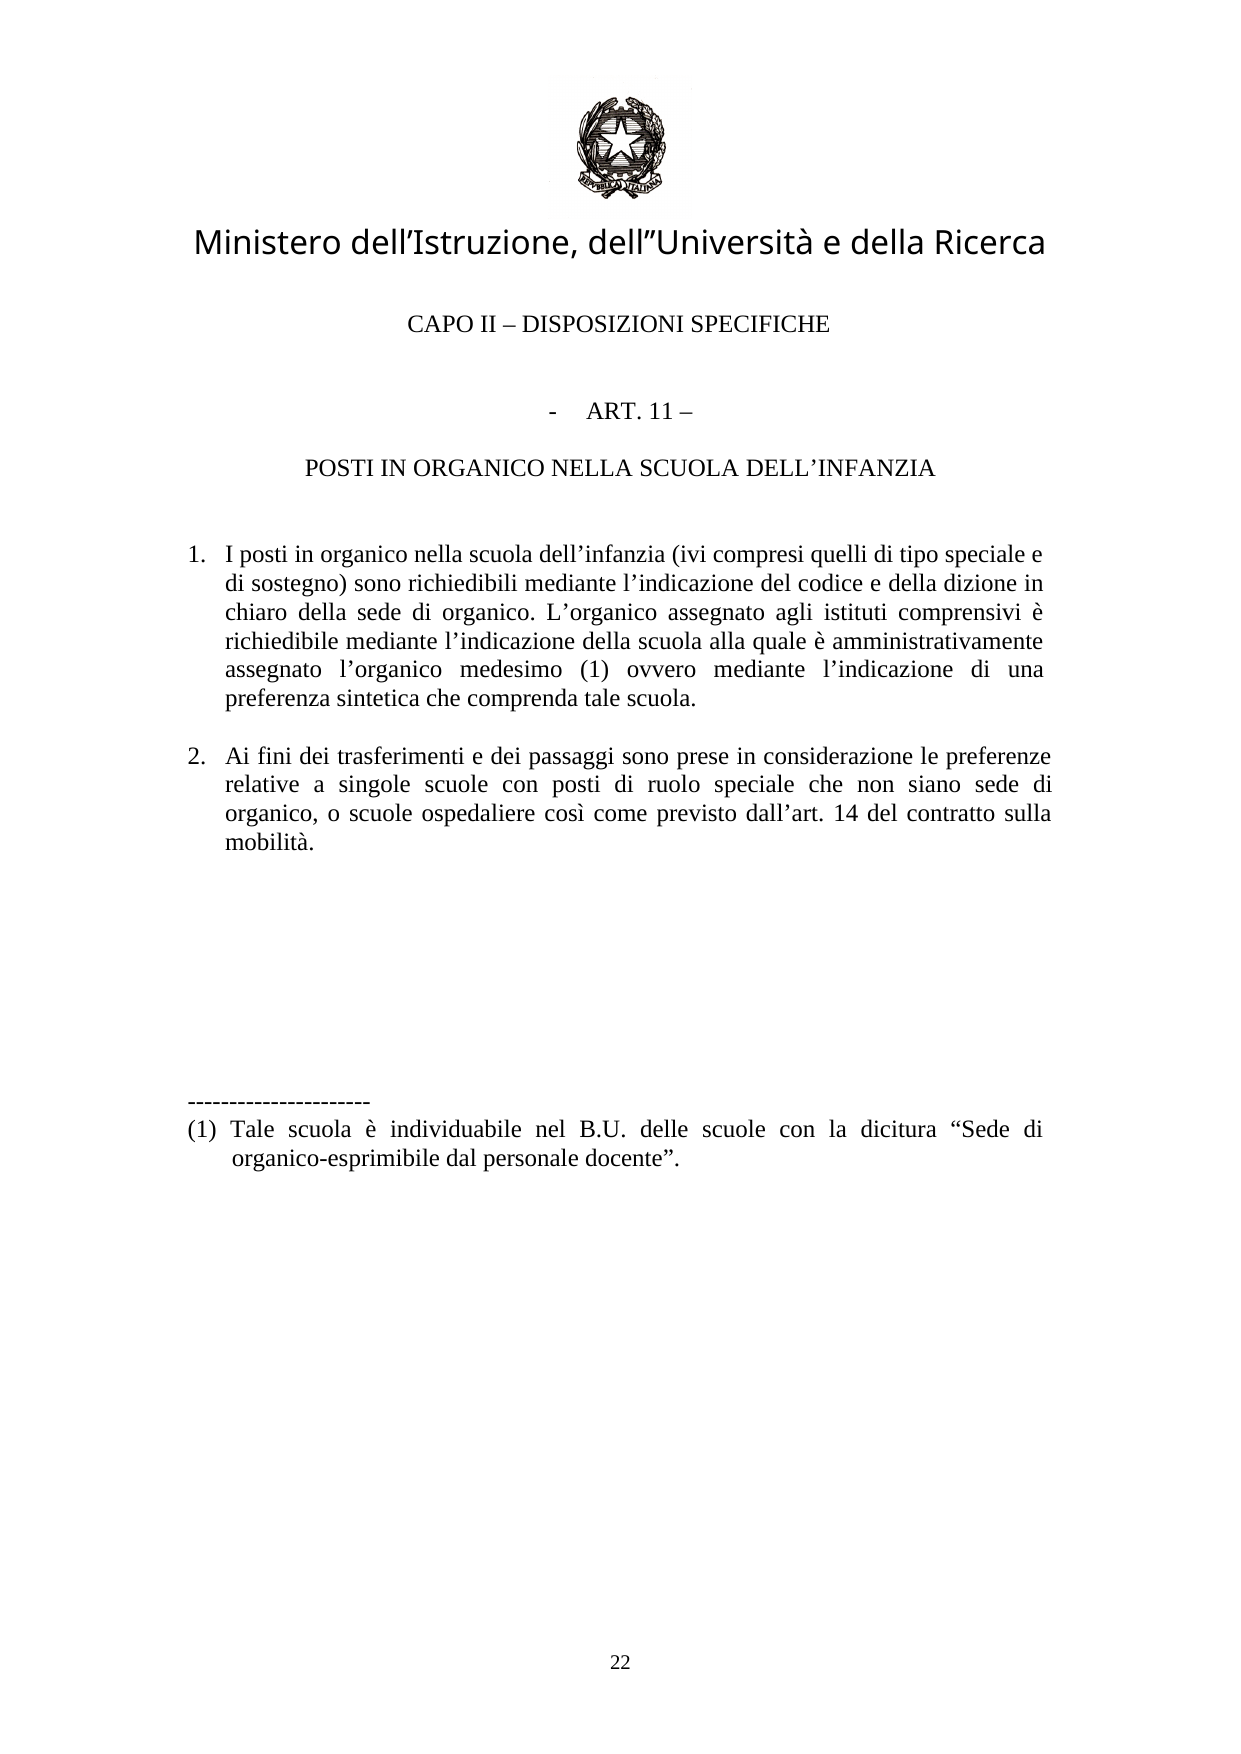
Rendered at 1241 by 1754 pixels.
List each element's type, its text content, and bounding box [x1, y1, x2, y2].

picture [548, 75, 692, 219]
subtitle ART. 11 – [187, 396, 1053, 424]
list I posti in organico nella scuola dell’infanzia (ivi compresi quelli di tipo speciale e di sostegno) sono richiedibili mediante l’indicazione del codice e della dizione in chiaro della sede di organico. L’organico assegnato agli istituti comprensivi è richiedibile mediante l’indicazione della scuola alla quale è amministrativamente assegnato l’organico medesimo (1) ovvero mediante l’indicazione di una preferenza sintetica che comprenda tale scuola. [187, 539, 1044, 712]
subtitle POSTI IN ORGANICO NELLA SCUOLA DELL’INFANZIA [187, 453, 1053, 482]
text CAPO II – DISPOSIZIONI SPECIFICHE [187, 309, 1044, 338]
text (1) Tale scuola è individuabile nel B.U. delle scuole con la dicitura “Sede di organico-esprimibile dal personale docente”. [187, 1114, 1044, 1172]
text ---------------------- [187, 1086, 1044, 1114]
list Ai fini dei trasferimenti e dei passaggi sono prese in considerazione le preferenze relative a singole scuole con posti di ruolo speciale che non siano sede di organico, o scuole ospedaliere così come previsto dall’art. 14 del contratto sulla mobilità. [187, 741, 1053, 856]
